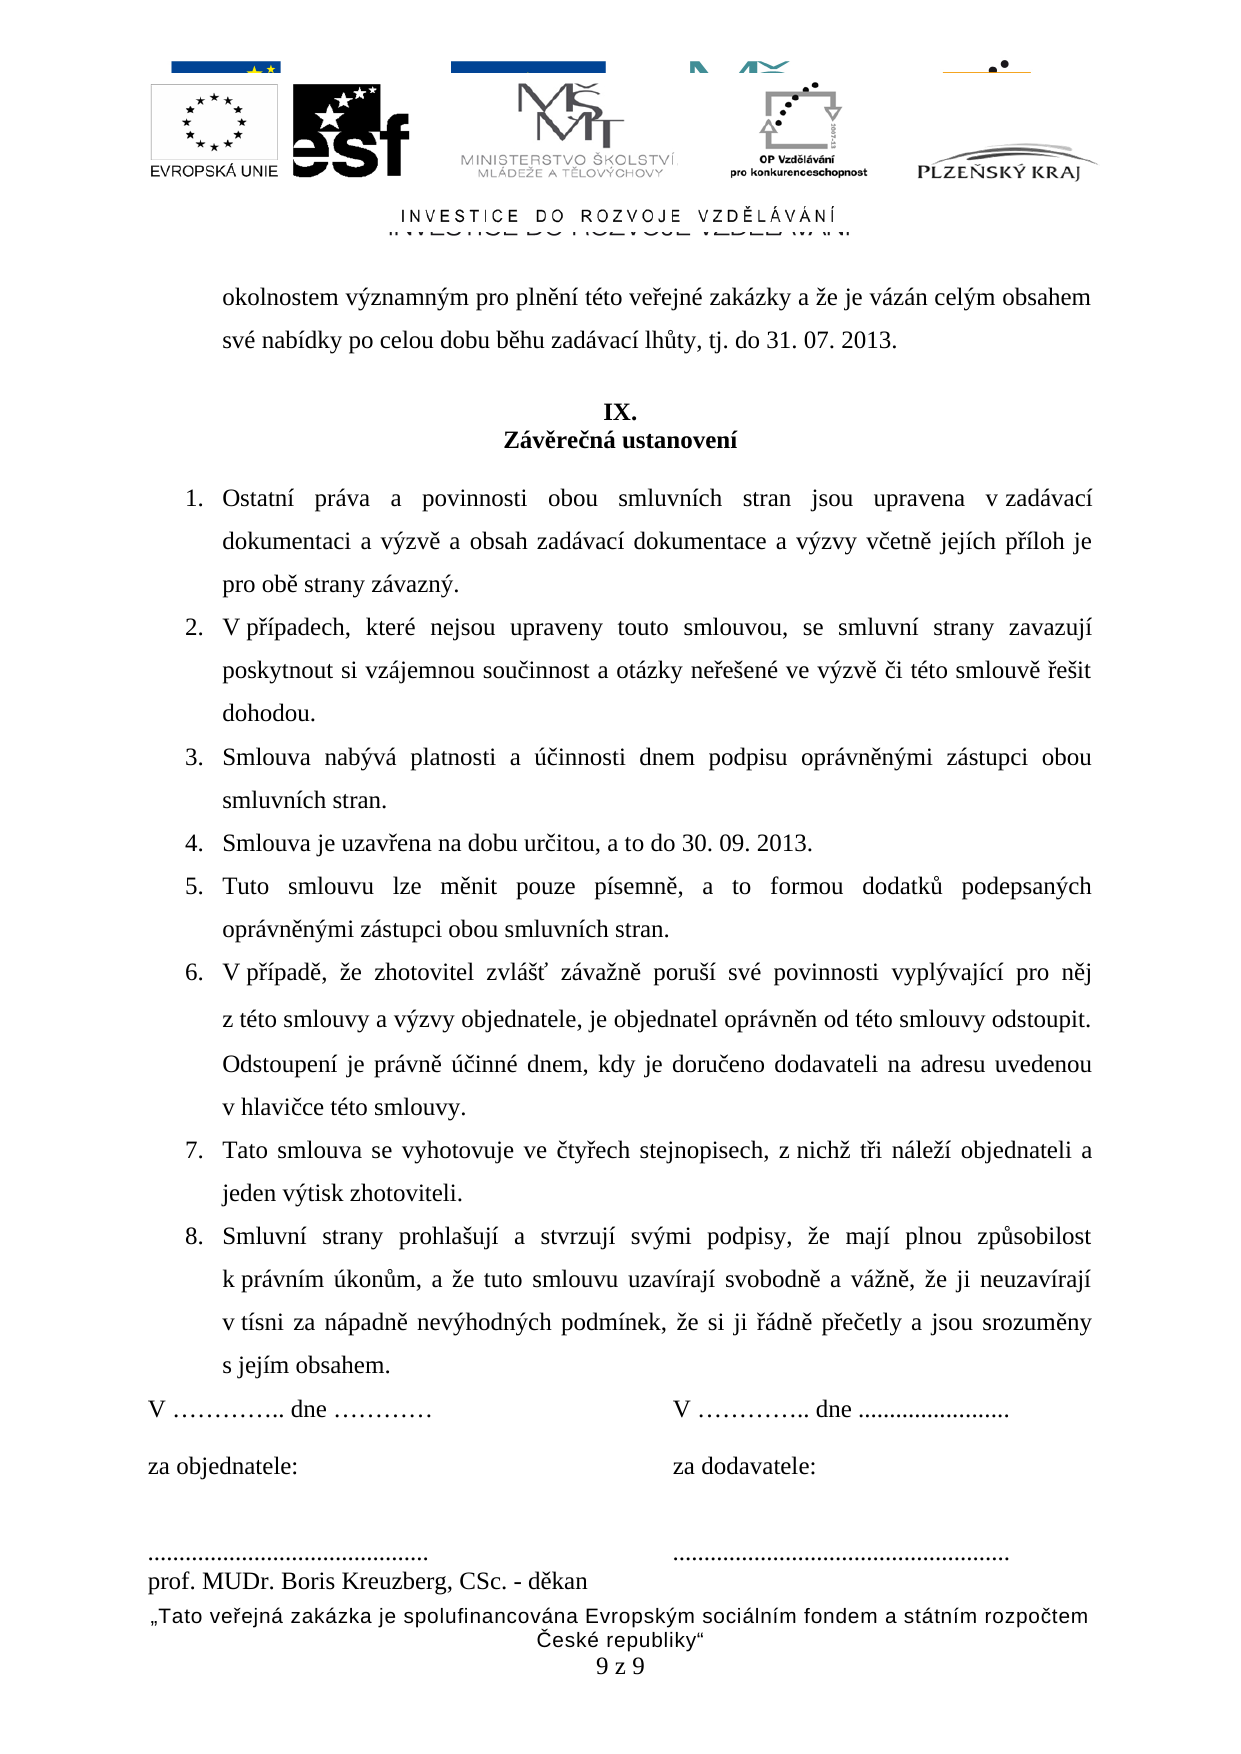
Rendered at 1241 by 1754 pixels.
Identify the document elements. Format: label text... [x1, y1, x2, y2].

list Smlouva nabývá platnosti a účinnosti dnem podpisu oprávněnými zástupci obou smluvních stran. [185, 742, 1093, 813]
list Smlouva je uzavřena na dobu určitou, a to do 30. 09. 2013. [185, 828, 1093, 857]
text prof. MUDr. Boris Kreuzberg, CSc. - děkan [148, 1566, 1093, 1595]
list V případech, které nejsou upraveny touto smlouvou, se smluvní strany zavazují poskytnout si vzájemnou součinnost a otázky neřešené ve výzvě či této smlouvě řešit dohodou. [185, 612, 1093, 727]
list Smluvní strany prohlašují a stvrzují svými podpisy, že mají plnou způsobilost k právním úkonům, a že tuto smlouvu uzavírají svobodně a vážně, že ji neuzavírají v tísni za nápadně nevýhodných podmínek, že si ji řádně přečetly a jsou srozuměny s jejím obsahem. [185, 1221, 1093, 1379]
text Závěrečná ustanovení [148, 425, 1093, 454]
picture [123, 21, 1132, 268]
text V ………….. dne ………… V ………….. dne [148, 1394, 1093, 1422]
text IX. [148, 397, 1093, 425]
text za objednatele: za dodavatele: [148, 1451, 1093, 1480]
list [185, 232, 1093, 353]
list Tuto smlouvu lze měnit pouze písemně, a to formou dodatků podepsaných oprávněnými zástupci obou smluvních stran. [185, 871, 1093, 943]
list V případě, že zhotovitel zvlášť závažně poruší své povinnosti vyplývající pro něj z této smlouvy a výzvy objednatele, je objednatel oprávněn od této smlouvy odstoupit. Odstoupení je právně účinné dnem, kdy je doručeno dodavateli na adresu uvedenou v hlavičce této smlouvy. [185, 957, 1093, 1121]
list Tato smlouva se vyhotovuje ve čtyřech stejnopisech, z nichž tři náleží objednateli a jeden výtisk zhotoviteli. [185, 1135, 1093, 1207]
list Ostatní práva a povinnosti obou smluvních stran jsou upravena v zadávací dokumentaci a výzvě a obsah zadávací dokumentace a výzvy včetně jejích příloh je pro obě strany závazný. [185, 483, 1093, 598]
